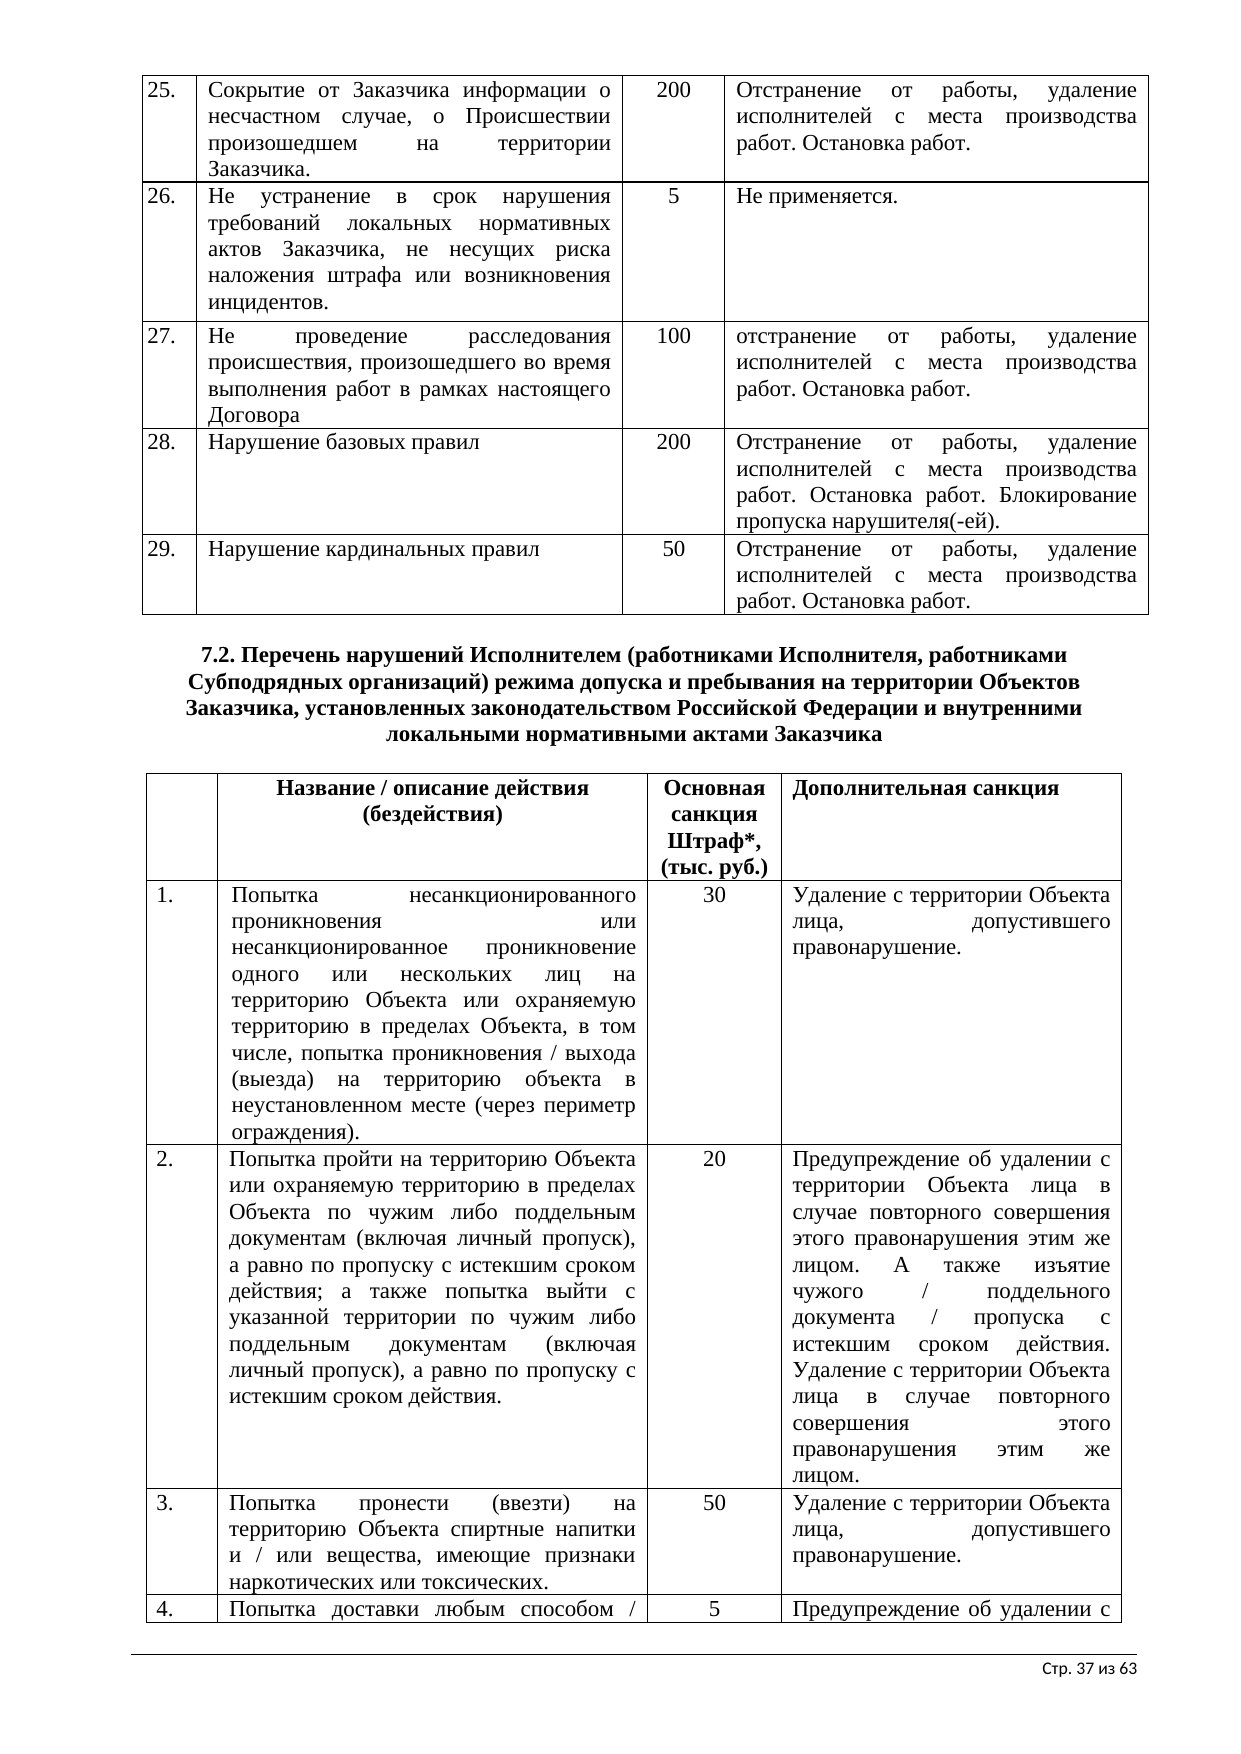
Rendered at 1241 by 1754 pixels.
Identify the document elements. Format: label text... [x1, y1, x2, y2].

table_cell [143, 322, 196, 427]
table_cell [725, 76, 1148, 181]
text 7.2. Перечень нарушений Исполнителем (работниками Исполнителя, работниками Субподрядных организаций) режима допуска и пребывания на территории Объектов Заказчика, установленных законодательством Российской Федерации и внутренними локальными нормативными актами Заказчика [146, 641, 1122, 747]
table_cell Не устранение в срок нарушения требований локальных нормативных актов Заказчика, не несущих риска наложения штрафа или возникновения инцидентов. [197, 183, 622, 321]
table_cell [147, 1595, 217, 1622]
table_header Название / описание действия (бездействия) [218, 774, 647, 879]
table_header [147, 774, 217, 879]
table_cell 200 [623, 429, 724, 534]
table_cell Отстранение от работы, удаление исполнителей с места производства работ. Остановка работ. Блокирование пропуска нарушителя(-ей). [725, 429, 1148, 534]
table_cell Не проведение расследования происшествия, произошедшего во время выполнения работ в рамках настоящего Договора [197, 322, 622, 427]
table_cell [143, 535, 196, 614]
table_cell Попытка несанкционированного проникновения или несанкционированное проникновение одного или нескольких лиц на территорию Объекта или охраняемую территорию в пределах Объекта, в том числе, попытка проникновения / выхода (выезда) на территорию объекта в неустановленном месте (через периметр ограждения). [218, 881, 647, 1144]
table_cell 100 [623, 322, 724, 427]
table_cell [143, 76, 196, 181]
table_cell Удаление с территории Объекта лица, допустившего правонарушение. [782, 1489, 1121, 1594]
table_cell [782, 1595, 1121, 1622]
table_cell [218, 1595, 647, 1622]
table_cell Попытка пройти на территорию Объекта или охраняемую территорию в пределах Объекта по чужим либо поддельным документам (включая личный пропуск), а равно по пропуску с истекшим сроком действия; а также попытка выйти с указанной территории по чужим либо поддельным документам (включая личный пропуск), а равно по пропуску с истекшим сроком действия. [218, 1145, 647, 1488]
table_header Дополнительная санкция [782, 774, 1121, 879]
table_cell 5 [623, 183, 724, 321]
table_cell 5 [648, 1595, 781, 1622]
table_header Основная санкция Штраф*, (тыс. руб.) [648, 774, 781, 879]
table_cell Попытка пронести (ввезти) на территорию Объекта спиртные напитки и / или вещества, имеющие признаки наркотических или токсических. [218, 1489, 647, 1594]
table_cell Предупреждение об удалении с территории Объекта лица в случае повторного совершения этого правонарушения этим же лицом. А также изъятие чужого / поддельного документа / пропуска с истекшим сроком действия. Удаление с территории Объекта лица в случае повторного совершения этого правонарушения этим же лицом. [782, 1145, 1121, 1488]
table_cell 20 [648, 1145, 781, 1488]
table_cell [143, 183, 196, 321]
table_cell Нарушение кардинальных правил [197, 535, 622, 614]
table_cell Отстранение от работы, удаление исполнителей с места производства работ. Остановка работ. [725, 535, 1148, 614]
table_cell 50 [623, 535, 724, 614]
table_cell 50 [648, 1489, 781, 1594]
table_cell Сокрытие от Заказчика информации о несчастном случае, о Происшествии произошедшем на территории Заказчика. [197, 76, 622, 181]
table_cell 30 [648, 881, 781, 1144]
table_cell [147, 1145, 217, 1488]
table_cell Удаление с территории Объекта лица, допустившего правонарушение. [782, 881, 1121, 1144]
table_cell [143, 429, 196, 534]
table_cell 200 [623, 76, 724, 181]
table_cell [147, 1489, 217, 1594]
table_cell Не применяется. [725, 183, 1148, 321]
table_cell Нарушение базовых правил [197, 429, 622, 534]
table_cell отстранение от работы, удаление исполнителей с места производства работ. Остановка работ. [725, 322, 1148, 427]
table_cell [147, 881, 217, 1144]
